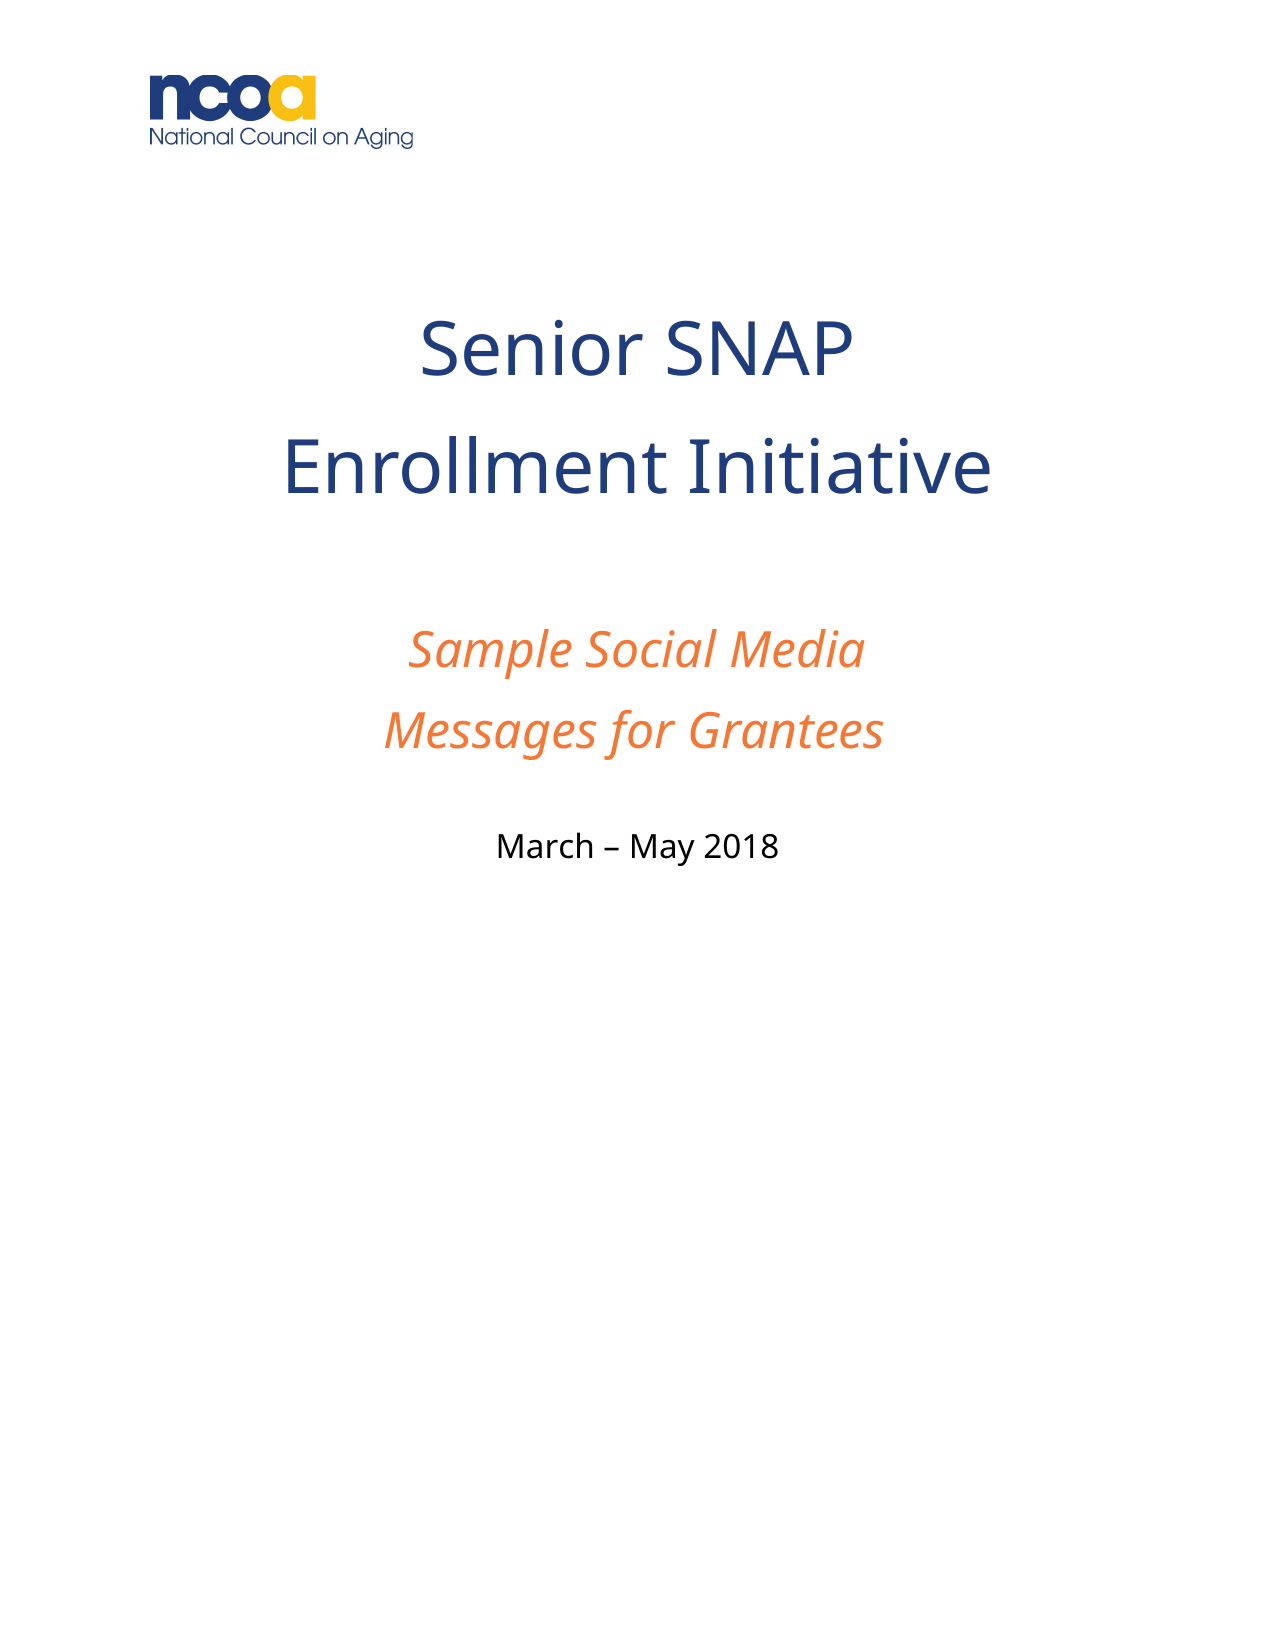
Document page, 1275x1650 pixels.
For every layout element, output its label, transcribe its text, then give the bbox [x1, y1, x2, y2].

subtitle Senior SNAP [150, 295, 1125, 397]
subtitle Sample Social Media [150, 613, 1125, 682]
subtitle Enrollment Initiative [150, 414, 1125, 516]
text March – May 2018 [150, 823, 1125, 868]
picture [150, 75, 413, 149]
subtitle Messages for Grantees [150, 695, 1125, 763]
